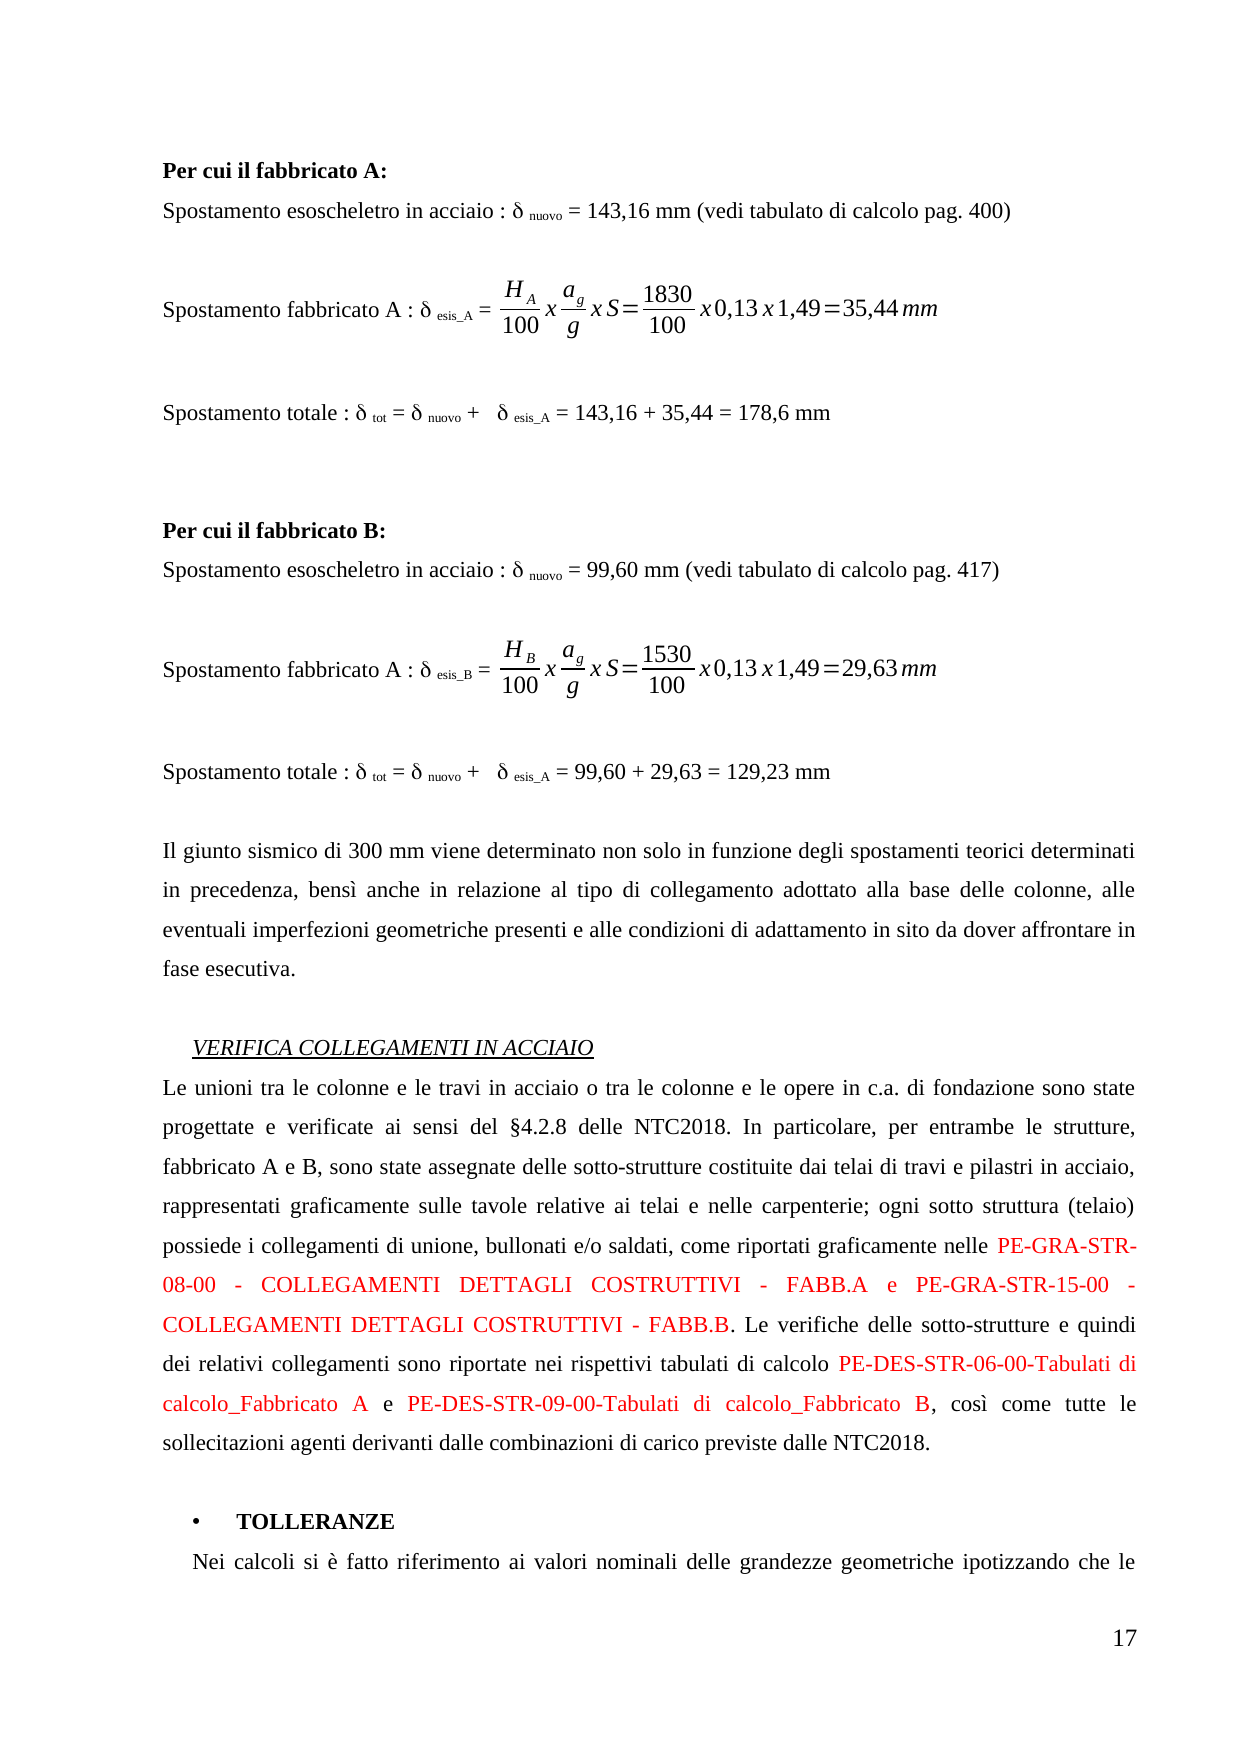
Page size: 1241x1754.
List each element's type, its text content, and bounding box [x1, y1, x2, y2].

subtitle TOLLERANZE [192, 1508, 1137, 1534]
text Spostamento esoscheletro in acciaio : d nuovo = 143,16 mm (vedi tabulato di calcolo pag. 400) [162, 197, 1137, 223]
text Le unioni tra le colonne e le travi in acciaio o tra le colonne e le opere in c.a. di fondazione sono state progettate e verificate ai sensi del §4.2.8 delle NTC2018. In particolare, per entrambe le strutture, fabbricato A e B, sono state assegnate delle sotto-strutture costituite dai telai di travi e pilastri in acciaio, rappresentati graficamente sulle tavole relative ai telai e nelle carpenterie; ogni sotto struttura (telaio) possiede i collegamenti di unione, bullonati e/o saldati, come riportati graficamente nelle PE-GRA-STR-08-00 - COLLEGAMENTI DETTAGLI COSTRUTTIVI - FABB.A e PE-GRA-STR-15-00 - COLLEGAMENTI DETTAGLI COSTRUTTIVI - FABB.B. Le verifiche delle sotto-strutture e quindi dei relativi collegamenti sono riportate nei rispettivi tabulati di calcolo PE-DES-STR-06-00-Tabulati di calcolo_Fabbricato A e PE-DES-STR-09-00-Tabulati di calcolo_Fabbricato B, così come tutte le sollecitazioni agenti derivanti dalle combinazioni di carico previste dalle NTC2018. [162, 1074, 1137, 1456]
text Spostamento esoscheletro in acciaio : d nuovo = 99,60 mm (vedi tabulato di calcolo pag. 417) [162, 557, 1137, 583]
subtitle VERIFICA COLLEGAMENTI IN ACCIAIO [192, 1034, 1137, 1061]
text Spostamento totale : d tot = d nuovo + d esis_A = 143,16 + 35,44 = 178,6 mm [162, 399, 1137, 425]
text Spostamento fabbricato A : d esis_A = [162, 276, 1137, 339]
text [192, 1548, 1137, 1574]
text Per cui il fabbricato B: [162, 517, 1137, 543]
text Spostamento totale : d tot = d nuovo + d esis_A = 99,60 + 29,63 = 129,23 mm [162, 758, 1137, 784]
text Spostamento fabbricato A : d esis_B = [162, 636, 1137, 698]
text Il giunto sismico di 300 mm viene determinato non solo in funzione degli spostamenti teorici determinati in precedenza, bensì anche in relazione al tipo di collegamento adottato alla base delle colonne, alle eventuali imperfezioni geometriche presenti e alle condizioni di adattamento in sito da dover affrontare in fase esecutiva. [162, 837, 1137, 982]
text Per cui il fabbricato A: [162, 158, 1137, 184]
